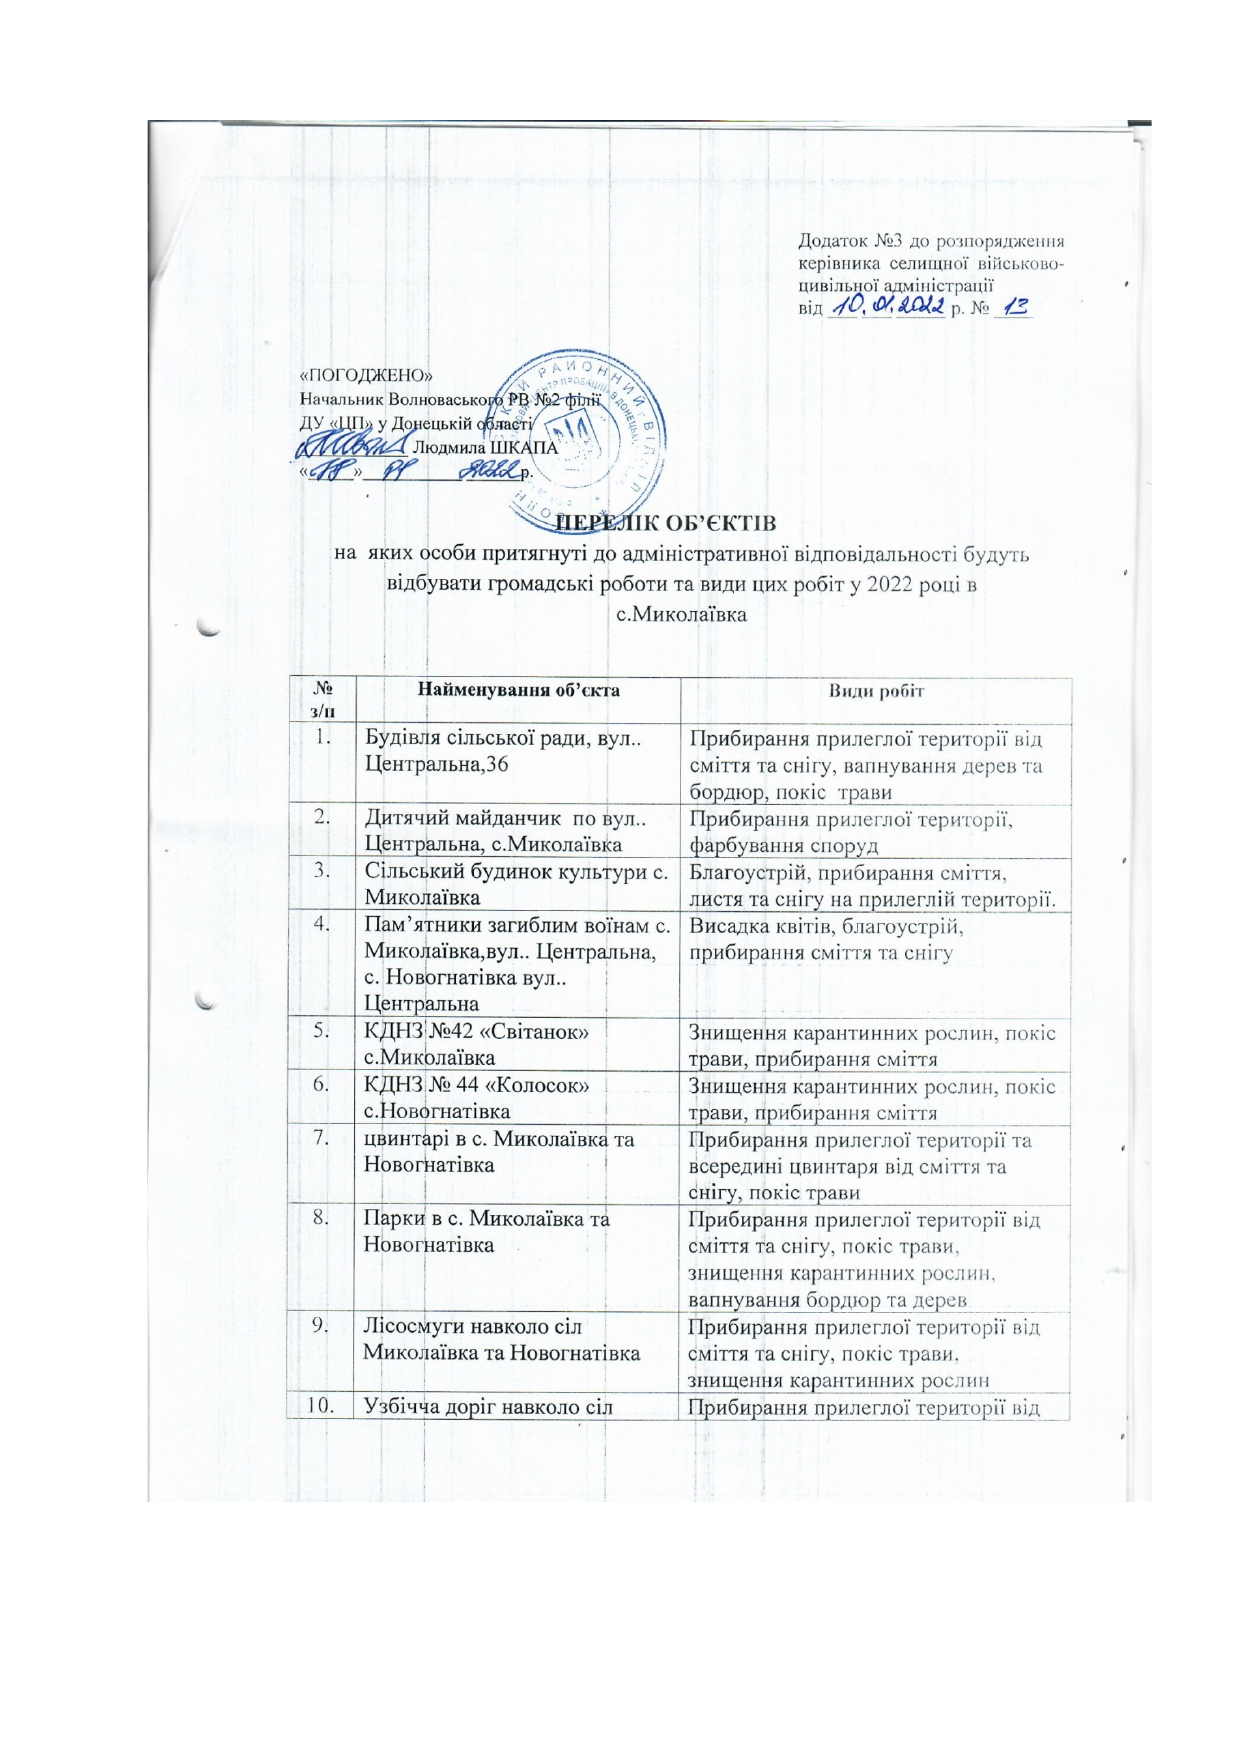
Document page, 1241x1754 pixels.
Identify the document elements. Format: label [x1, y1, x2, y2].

picture [147, 120, 1152, 1502]
